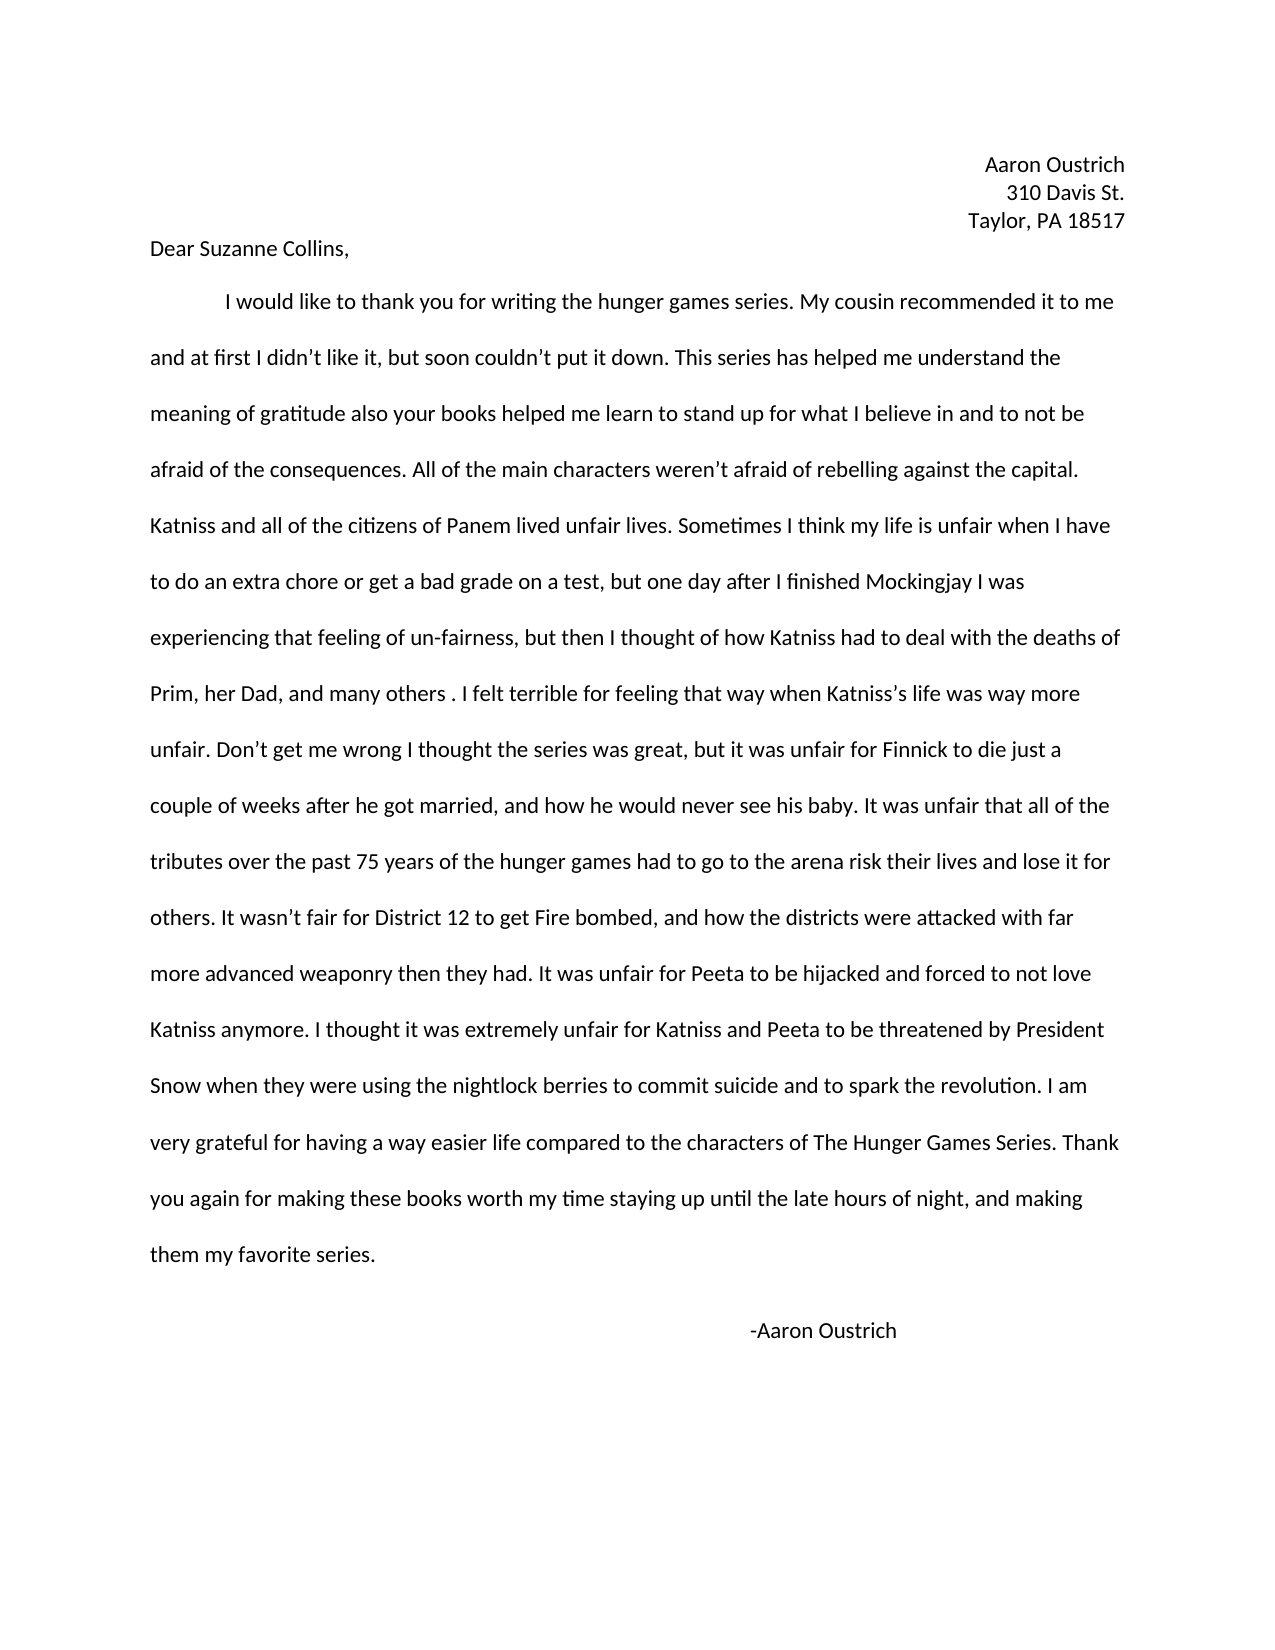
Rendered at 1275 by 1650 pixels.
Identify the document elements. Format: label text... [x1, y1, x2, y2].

text I would like to thank you for writing the hunger games series. My cousin recommended it to me and at first I didn’t like it, but soon couldn’t put it down. This series has helped me understand the meaning of gratitude also your books helped me learn to stand up for what I believe in and to not be afraid of the consequences. All of the main characters weren’t afraid of rebelling against the capital. Katniss and all of the citizens of Panem lived unfair lives. Sometimes I think my life is unfair when I have to do an extra chore or get a bad grade on a test, but one day after I finished Mockingjay I was experiencing that feeling of un-fairness, but then I thought of how Katniss had to deal with the deaths of Prim, her Dad, and many others . I felt terrible for feeling that way when Katniss’s life was way more unfair. Don’t get me wrong I thought the series was great, but it was unfair for Finnick to die just a couple of weeks after he got married, and how he would never see his baby. It was unfair that all of the tributes over the past 75 years of the hunger games had to go to the arena risk their lives and lose it for others. It wasn’t fair for District 12 to get Fire bombed, and how the districts were attacked with far more advanced weaponry then they had. It was unfair for Peeta to be hijacked and forced to not love Katniss anymore. I thought it was extremely unfair for Katniss and Peeta to be threatened by President Snow when they were using the nightlock berries to commit suicide and to spark the revolution. I am very grateful for having a way easier life compared to the characters of The Hunger Games Series. Thank you again for making these books worth my time staying up until the late hours of night, and making them my favorite series. [150, 287, 1125, 1268]
text Aaron Oustrich [150, 150, 1125, 178]
text 310 Davis St. [150, 178, 1125, 206]
text Dear Suzanne Collins, [150, 234, 1125, 262]
text -Aaron Oustrich [150, 1317, 1125, 1345]
text Taylor, PA 18517 [150, 206, 1125, 234]
